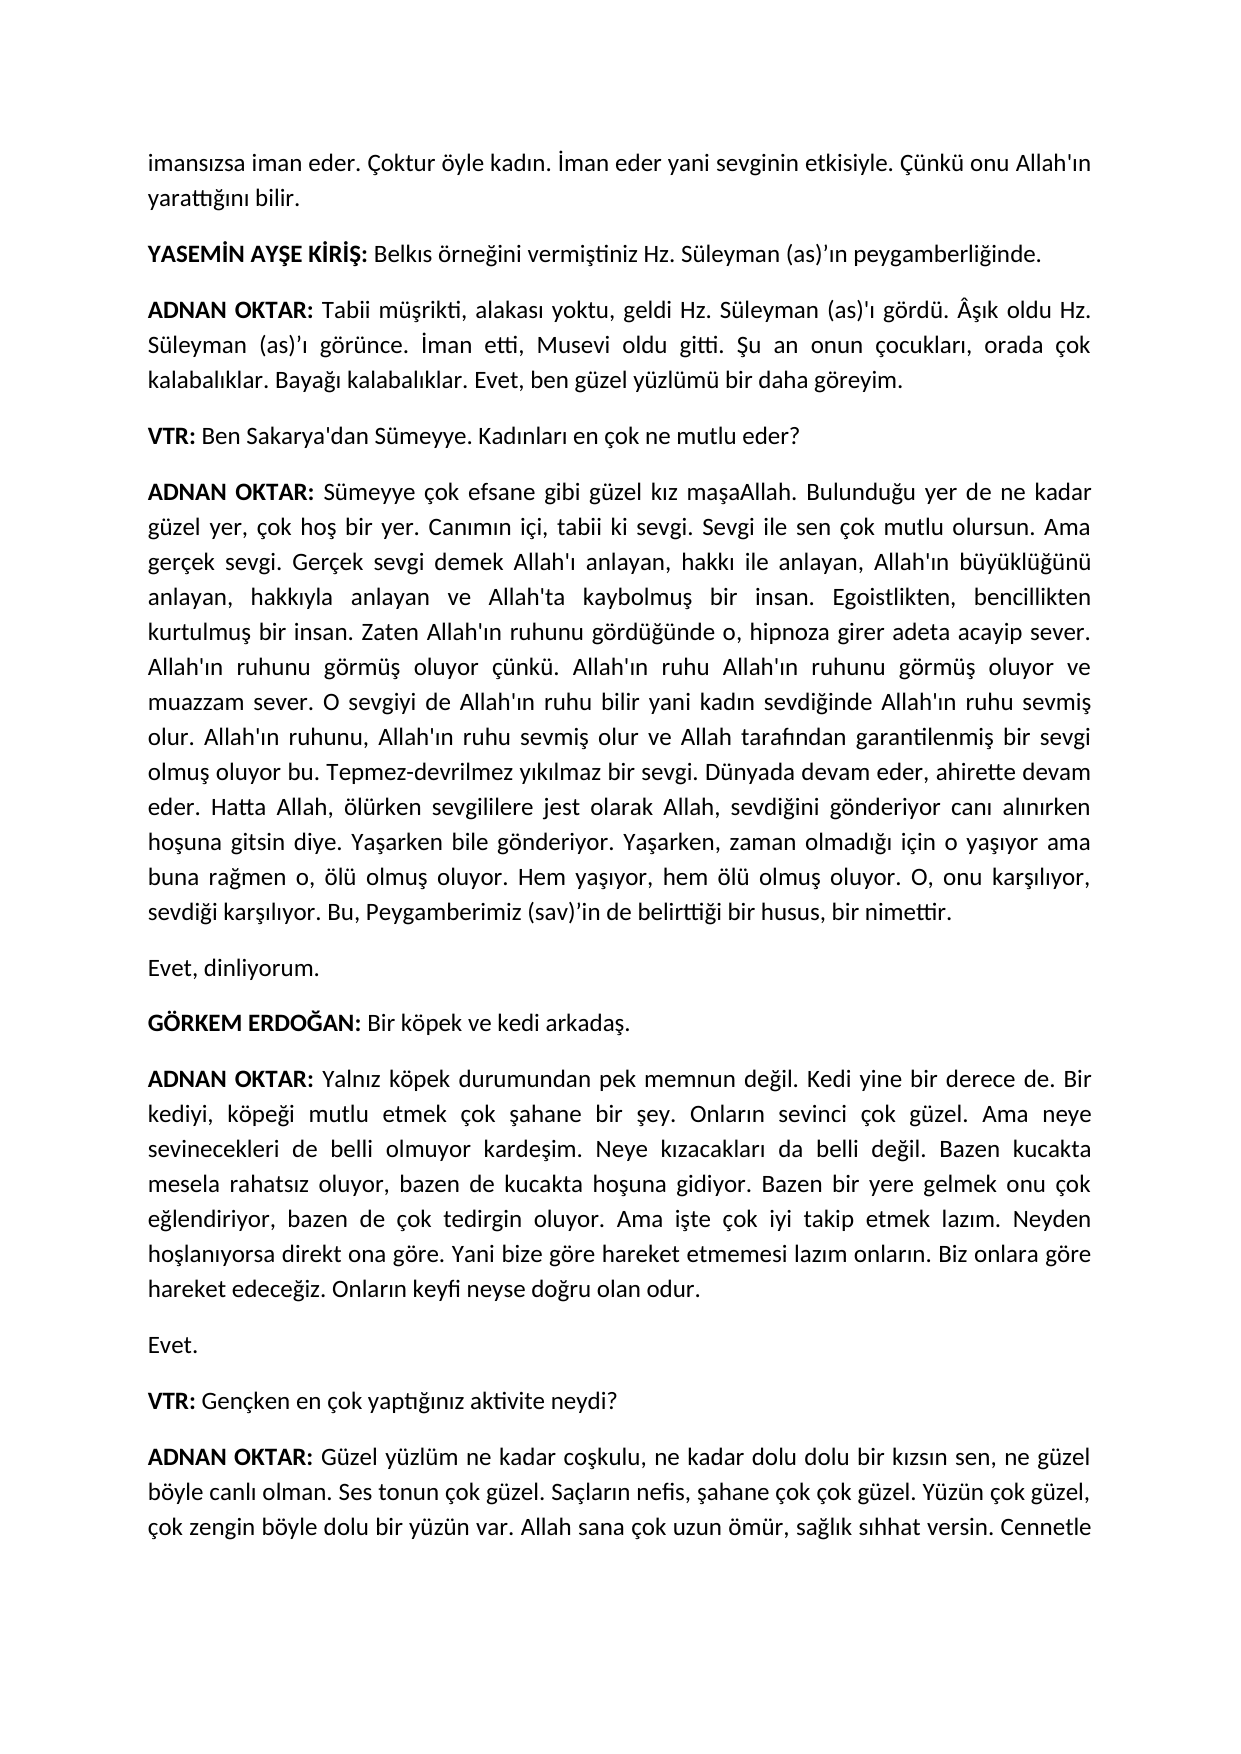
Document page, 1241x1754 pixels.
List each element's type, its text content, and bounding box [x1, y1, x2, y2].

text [148, 1441, 1093, 1541]
text GÖRKEM ERDOĞAN: Bir köpek ve kedi arkadaş. [148, 1008, 1093, 1038]
text ADNAN OKTAR: Yalnız köpek durumundan pek memnun değil. Kedi yine bir derece de. Bir kediyi, köpeği mutlu etmek çok şahane bir şey. Onların sevinci çok güzel. Ama neye sevinecekleri de belli olmuyor kardeşim. Neye kızacakları da belli değil. Bazen kucakta mesela rahatsız oluyor, bazen de kucakta hoşuna gidiyor. Bazen bir yere gelmek onu çok eğlendiriyor, bazen de çok tedirgin oluyor. Ama işte çok iyi takip etmek lazım. Neyden hoşlanıyorsa direkt ona göre. Yani bize göre hareket etmemesi lazım onların. Biz onlara göre hareket edeceğiz. Onların keyfi neyse doğru olan odur. [148, 1063, 1093, 1304]
text ADNAN OKTAR: Tabii müşrikti, alakası yoktu, geldi Hz. Süleyman (as)'ı gördü. Âşık oldu Hz. Süleyman (as)’ı görünce. İman etti, Musevi oldu gitti. Şu an onun çocukları, orada çok kalabalıklar. Bayağı kalabalıklar. Evet, ben güzel yüzlümü bir daha göreyim. [148, 294, 1093, 395]
text YASEMİN AYŞE KİRİŞ: Belkıs örneğini vermiştiniz Hz. Süleyman (as)’ın peygamberliğinde. [148, 238, 1093, 269]
text Evet, dinliyorum. [148, 952, 1093, 982]
text VTR: Ben Sakarya'dan Sümeyye. Kadınları en çok ne mutlu eder? [148, 420, 1093, 451]
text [148, 148, 1093, 213]
text Evet. [148, 1329, 1093, 1360]
text VTR: Gençken en çok yaptığınız aktivite neydi? [148, 1385, 1093, 1416]
text ADNAN OKTAR: Sümeyye çok efsane gibi güzel kız maşaAllah. Bulunduğu yer de ne kadar güzel yer, çok hoş bir yer. Canımın içi, tabii ki sevgi. Sevgi ile sen çok mutlu olursun. Ama gerçek sevgi. Gerçek sevgi demek Allah'ı anlayan, hakkı ile anlayan, Allah'ın büyüklüğünü anlayan, hakkıyla anlayan ve Allah'ta kaybolmuş bir insan. Egoistlikten, bencillikten kurtulmuş bir insan. Zaten Allah'ın ruhunu gördüğünde o, hipnoza girer adeta acayip sever. Allah'ın ruhunu görmüş oluyor çünkü. Allah'ın ruhu Allah'ın ruhunu görmüş oluyor ve muazzam sever. O sevgiyi de Allah'ın ruhu bilir yani kadın sevdiğinde Allah'ın ruhu sevmiş olur. Allah'ın ruhunu, Allah'ın ruhu sevmiş olur ve Allah tarafından garantilenmiş bir sevgi olmuş oluyor bu. Tepmez-devrilmez yıkılmaz bir sevgi. Dünyada devam eder, ahirette devam eder. Hatta Allah, ölürken sevgililere jest olarak Allah, sevdiğini gönderiyor canı alınırken hoşuna gitsin diye. Yaşarken bile gönderiyor. Yaşarken, zaman olmadığı için o yaşıyor ama buna rağmen o, ölü olmuş oluyor. Hem yaşıyor, hem ölü olmuş oluyor. O, onu karşılıyor, sevdiği karşılıyor. Bu, Peygamberimiz (sav)’in de belirttiği bir husus, bir nimettir. [148, 476, 1093, 926]
